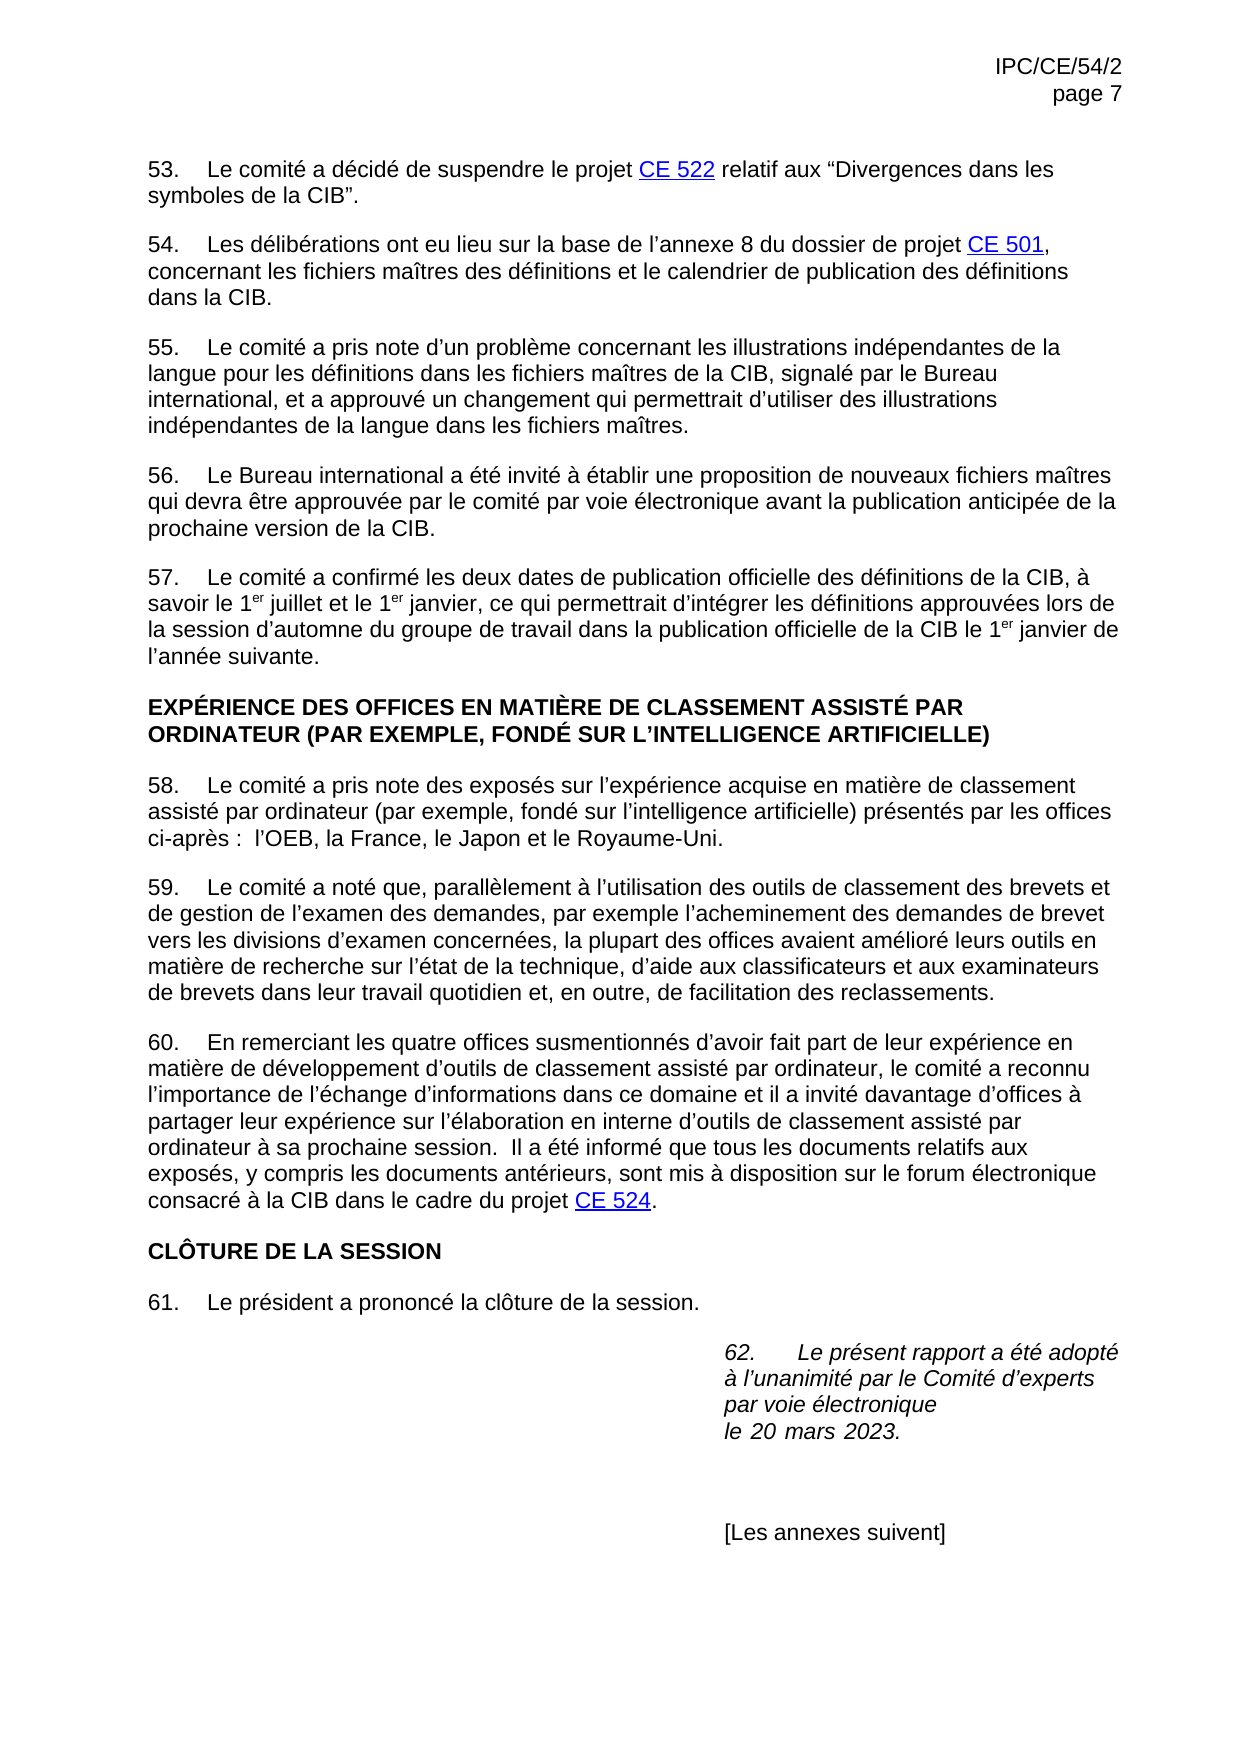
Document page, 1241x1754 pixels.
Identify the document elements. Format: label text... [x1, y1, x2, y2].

text En remerciant les quatre offices susmentionnés d’avoir fait part de leur expérience en matière de développement d’outils de classement assisté par ordinateur, le comité a reconnu l’importance de l’échange d’informations dans ce domaine et il a invité davantage d’offices à partager leur expérience sur l’élaboration en interne d’outils de classement assisté par ordinateur à sa prochaine session. Il a été informé que tous les documents relatifs aux exposés, y compris les documents antérieurs, sont mis à disposition sur le forum électronique consacré à la CIB dans le cadre du projet CE 524. [148, 1028, 1122, 1213]
text Le comité a noté que, parallèlement à l’utilisation des outils de classement des brevets et de gestion de l’examen des demandes, par exemple l’acheminement des demandes de brevet vers les divisions d’examen concernées, la plupart des offices avaient amélioré leurs outils en matière de recherche sur l’état de la technique, d’aide aux classificateurs et aux examinateurs de brevets dans leur travail quotidien et, en outre, de facilitation des reclassements. [148, 874, 1122, 1006]
text [Les annexes suivent] [724, 1519, 1122, 1545]
text Le présent rapport a été adopté à l’unanimité par le Comité d’experts par voie électronique le 20 mars 2023. [724, 1339, 1122, 1444]
text Le président a prononcé la clôture de la session. [148, 1289, 1122, 1316]
subtitle Clôture de la session [148, 1238, 1122, 1264]
subtitle Expérience des offices en matière de classement assisté par ordinateur (par exemple, fondé sur l’intelligence artificielle) [148, 694, 1122, 747]
text Le comité a décidé de suspendre le projet CE 522 relatif aux “Divergences dans les symboles de la CIB”. [148, 156, 1122, 208]
text Le comité a confirmé les deux dates de publication officielle des définitions de la CIB, à savoir le 1er juillet et le 1er janvier, ce qui permettrait d’intégrer les définitions approuvées lors de la session d’automne du groupe de travail dans la publication officielle de la CIB le 1er janvier de l’année suivante. [148, 564, 1122, 669]
text Le comité a pris note des exposés sur l’expérience acquise en matière de classement assisté par ordinateur (par exemple, fondé sur l’intelligence artificielle) présentés par les offices ci-après : l’OEB, la France, le Japon et le Royaume-Uni. [148, 772, 1122, 851]
text Les délibérations ont eu lieu sur la base de l’annexe 8 du dossier de projet CE 501, concernant les fichiers maîtres des définitions et le calendrier de publication des définitions dans la CIB. [148, 231, 1122, 311]
text Le comité a pris note d’un problème concernant les illustrations indépendantes de la langue pour les définitions dans les fichiers maîtres de la CIB, signalé par le Bureau international, et a approuvé un changement qui permettrait d’utiliser des illustrations indépendantes de la langue dans les fichiers maîtres. [148, 333, 1122, 439]
text Le Bureau international a été invité à établir une proposition de nouveaux fichiers maîtres qui devra être approuvée par le comité par voie électronique avant la publication anticipée de la prochaine version de la CIB. [148, 462, 1122, 541]
